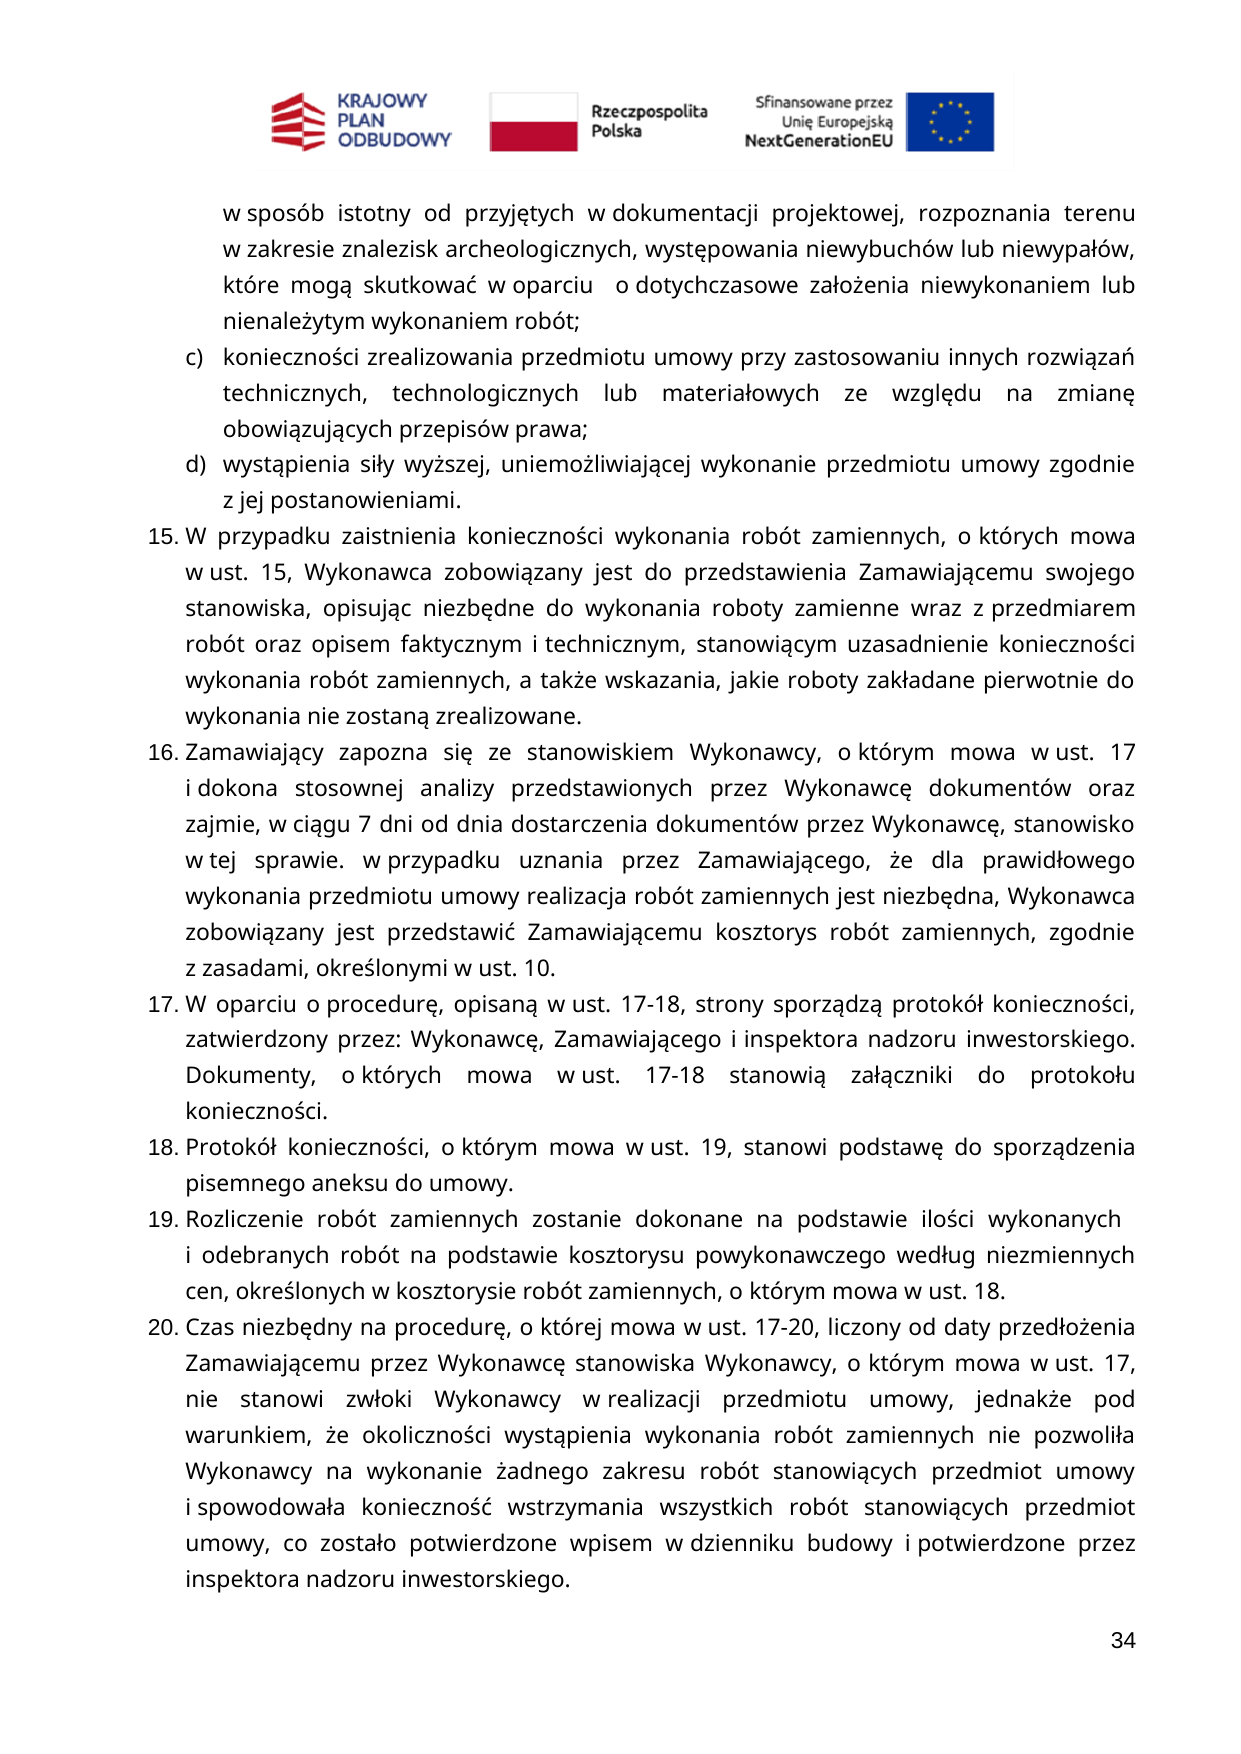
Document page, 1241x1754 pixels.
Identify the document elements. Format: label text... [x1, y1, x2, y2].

list Protokół konieczności, o którym mowa w ust. 19, stanowi podstawę do sporządzenia pisemnego aneksu do umowy. [148, 1131, 1136, 1198]
list W przypadku zaistnienia konieczności wykonania robót zamiennych, o których mowa w ust. 15, Wykonawca zobowiązany jest do przedstawienia Zamawiającemu swojego stanowiska, opisując niezbędne do wykonania roboty zamienne wraz z przedmiarem robót oraz opisem faktycznym i technicznym, stanowiącym uzasadnienie konieczności wykonania robót zamiennych, a także wskazania, jakie roboty zakładane pierwotnie do wykonania nie zostaną zrealizowane. [148, 520, 1136, 731]
picture [254, 73, 1016, 171]
list W oparciu o procedurę, opisaną w ust. 17-18, strony sporządzą protokół konieczności, zatwierdzony przez: Wykonawcę, Zamawiającego i inspektora nadzoru inwestorskiego. Dokumenty, o których mowa w ust. 17-18 stanowią załączniki do protokołu konieczności. [148, 987, 1136, 1127]
list Rozliczenie robót zamiennych zostanie dokonane na podstawie ilości wykonanych i odebranych robót na podstawie kosztorysu powykonawczego według niezmiennych cen, określonych w kosztorysie robót zamiennych, o którym mowa w ust. 18. [148, 1203, 1136, 1306]
list Zamawiający zapozna się ze stanowiskiem Wykonawcy, o którym mowa w ust. 17 i dokona stosownej analizy przedstawionych przez Wykonawcę dokumentów oraz zajmie, w ciągu 7 dni od dnia dostarczenia dokumentów przez Wykonawcę, stanowisko w tej sprawie. w przypadku uznania przez Zamawiającego, że dla prawidłowego wykonania przedmiotu umowy realizacja robót zamiennych jest niezbędna, Wykonawca zobowiązany jest przedstawić Zamawiającemu kosztorys robót zamiennych, zgodnie z zasadami, określonymi w ust. 10. [148, 736, 1136, 983]
list konieczności zrealizowania przedmiotu umowy przy zastosowaniu innych rozwiązań technicznych, technologicznych lub materiałowych ze względu na zmianę obowiązujących przepisów prawa; [185, 341, 1136, 444]
list wystąpienia siły wyższej, uniemożliwiającej wykonanie przedmiotu umowy zgodnie z jej postanowieniami. [185, 448, 1136, 516]
list Czas niezbędny na procedurę, o której mowa w ust. 17-20, liczony od daty przedłożenia Zamawiającemu przez Wykonawcę stanowiska Wykonawcy, o którym mowa w ust. 17, nie stanowi zwłoki Wykonawcy w realizacji przedmiotu umowy, jednakże pod warunkiem, że okoliczności wystąpienia wykonania robót zamiennych nie pozwoliła Wykonawcy na wykonanie żadnego zakresu robót stanowiących przedmiot umowy i spowodowała konieczność wstrzymania wszystkich robót stanowiących przedmiot umowy, co zostało potwierdzone wpisem w dzienniku budowy i potwierdzone przez inspektora nadzoru inwestorskiego. [148, 1311, 1136, 1594]
